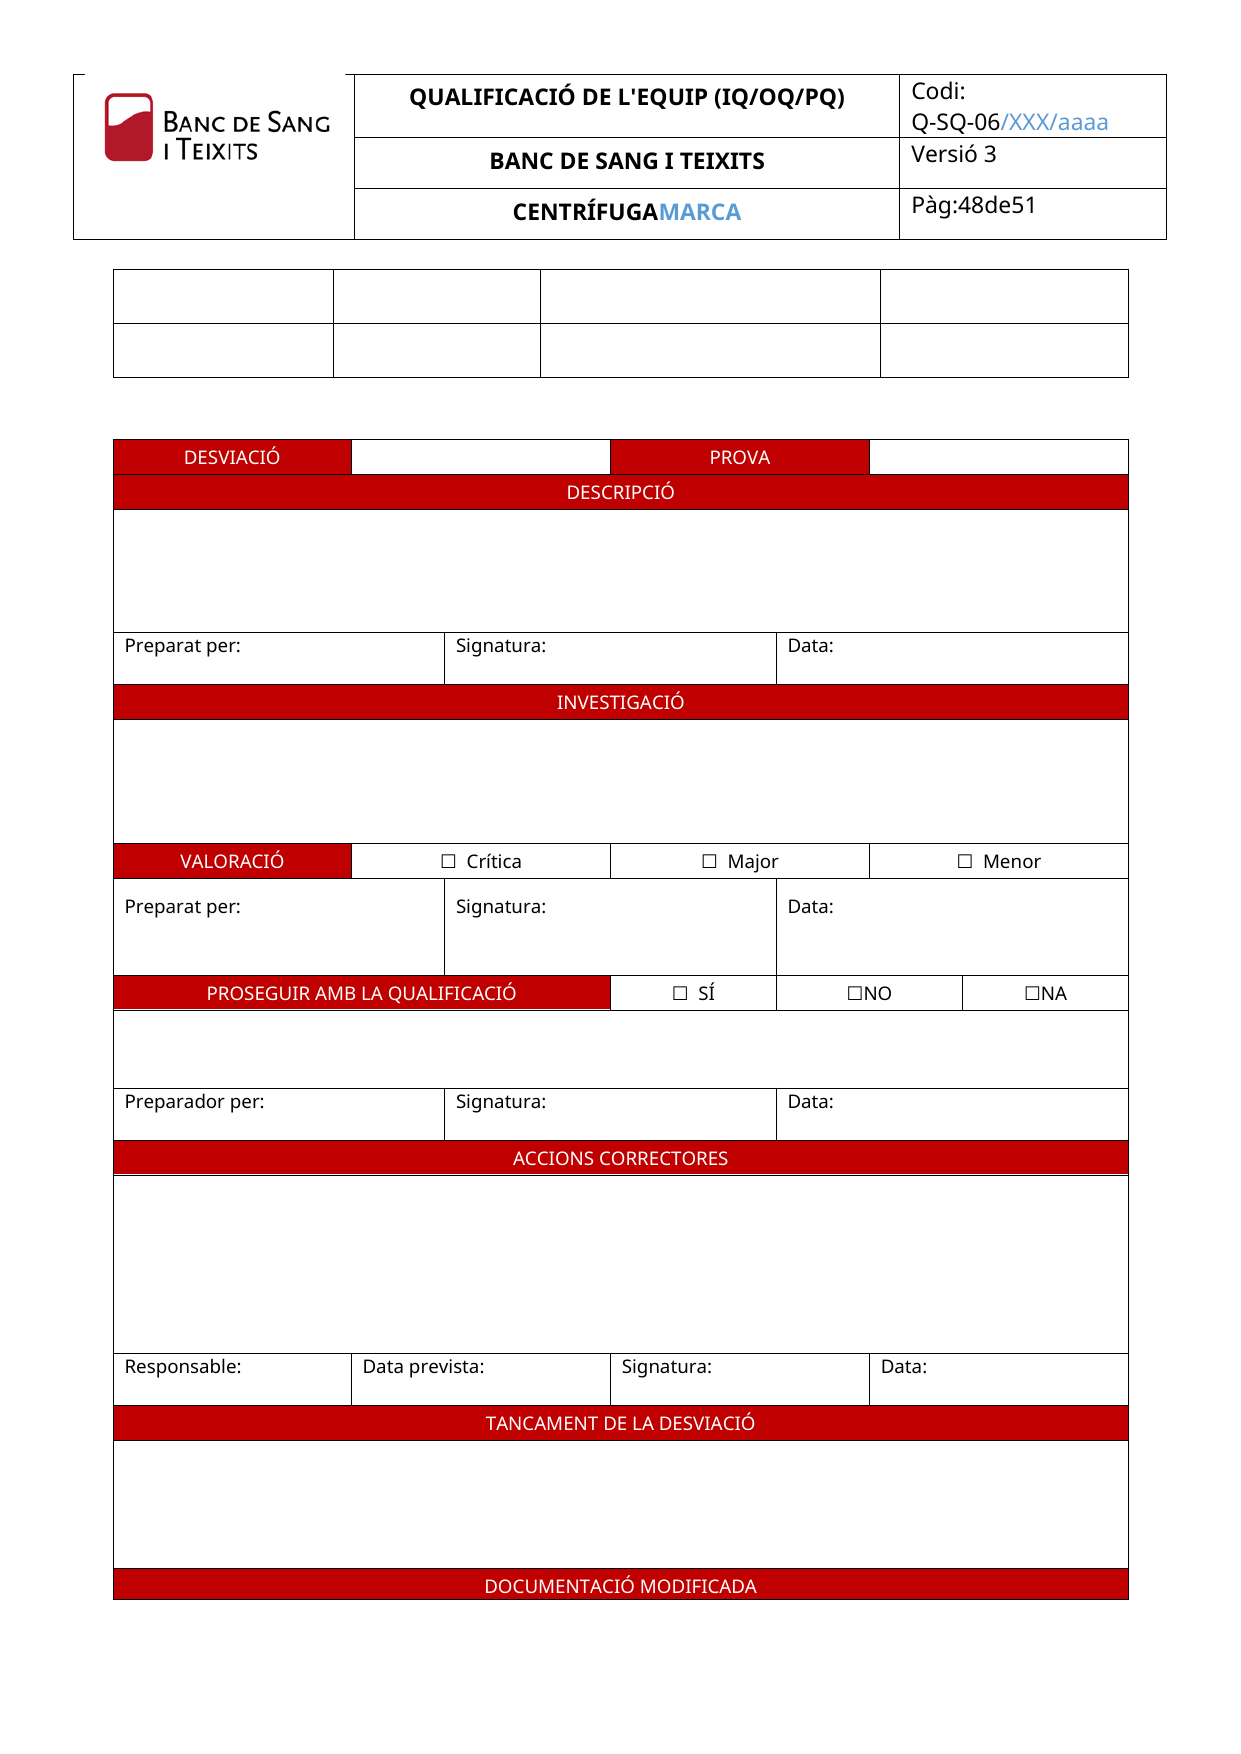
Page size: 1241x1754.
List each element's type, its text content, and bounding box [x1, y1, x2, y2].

table_cell Preparador per: [114, 1089, 444, 1140]
table_cell DESCRIPCIÓ [114, 475, 1128, 509]
table_cell Preparat per: [114, 879, 444, 975]
picture [84, 74, 346, 178]
table_cell Signatura: [611, 1354, 869, 1405]
table_cell Data: [777, 633, 1128, 684]
table_cell NO [777, 976, 962, 1009]
table_cell DOCUMENTACIÓ MODIFICADA [114, 1569, 1128, 1599]
table_cell [114, 1011, 1128, 1088]
table_cell [114, 1176, 1128, 1353]
table_cell [114, 720, 1128, 843]
table_cell Data: [870, 1354, 1128, 1405]
table_header [870, 440, 1128, 474]
table_cell INVESTIGACIÓ [114, 685, 1128, 719]
table_cell Crítica [352, 844, 610, 878]
table_cell Signatura: [445, 879, 776, 975]
table_cell [114, 510, 1128, 632]
table_cell TANCAMENT DE LA DESVIACIÓ [114, 1406, 1128, 1440]
table_cell Signatura: [445, 633, 776, 684]
table_header [352, 440, 610, 474]
table_cell [114, 1441, 1128, 1568]
table_header DESVIACIÓ [114, 440, 351, 474]
table_header PROVA [611, 440, 869, 474]
table_cell Signatura: [445, 1089, 776, 1140]
table_cell Responsable: [114, 1354, 351, 1405]
table_cell Data: [777, 1089, 1128, 1140]
table_cell Data: [777, 879, 1128, 975]
table_cell PROSEGUIR AMB LA QUALIFICACIÓ [114, 976, 610, 1009]
table_cell Menor [870, 844, 1128, 878]
table_cell VALORACIÓ [114, 844, 351, 878]
table_cell SÍ [611, 976, 776, 1009]
table_cell Preparat per: [114, 633, 444, 684]
table_cell Data prevista: [352, 1354, 610, 1405]
table_cell ACCIONS CORRECTORES [114, 1141, 1128, 1174]
table_cell Major [611, 844, 869, 878]
table_cell NA [963, 976, 1128, 1009]
